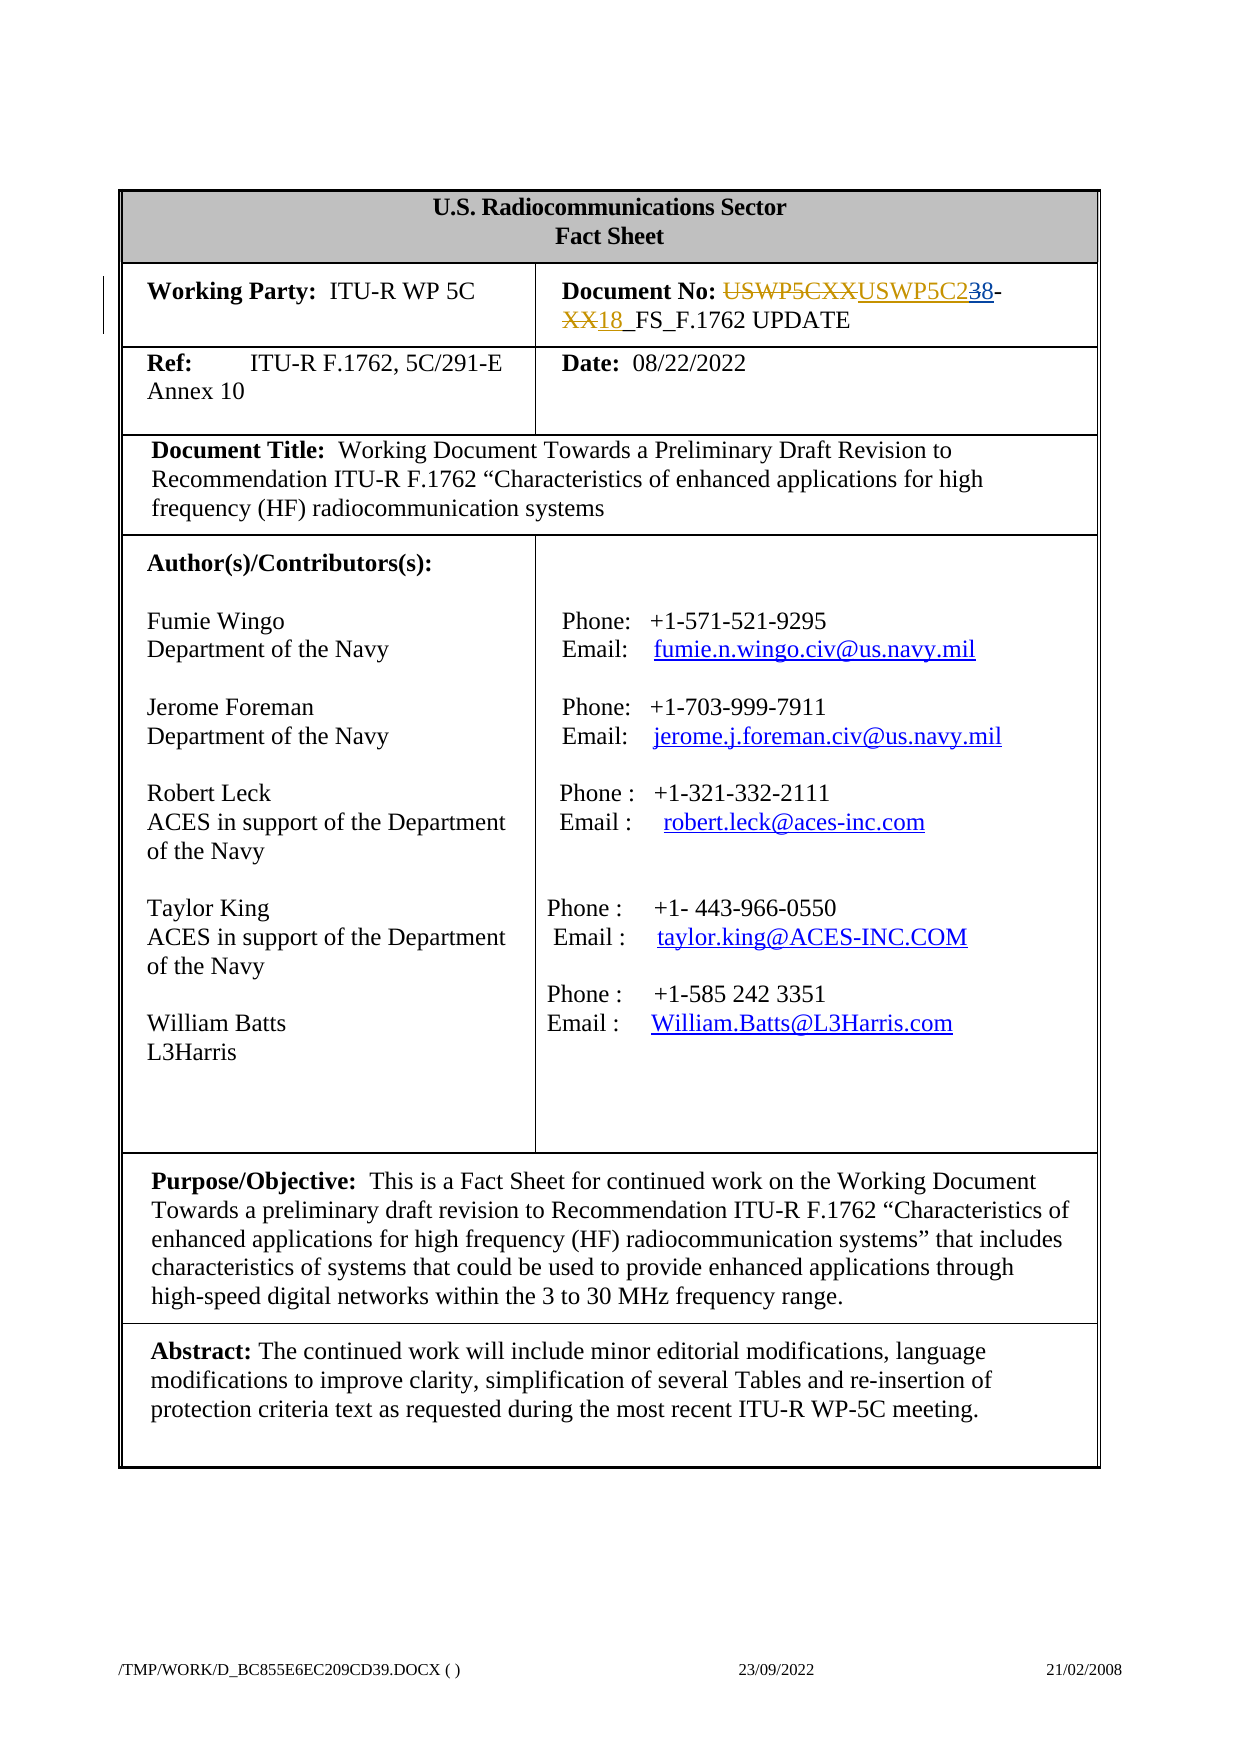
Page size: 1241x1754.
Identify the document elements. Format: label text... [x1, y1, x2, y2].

table_cell Ref: ITU-R F.1762, 5C/291-E Annex 10 [123, 348, 535, 434]
table_cell Purpose/Objective: This is a Fact Sheet for continued work on the Working Document Towards a preliminary draft revision to Recommendation ITU-R F.1762 “Characteristics of enhanced applications for high frequency (HF) radiocommunication systems” that includes characteristics of systems that could be used to provide enhanced applications through high-speed digital networks within the 3 to 30 MHz frequency range. [123, 1154, 1097, 1322]
table_cell Phone: +1-571-521-9295 Email: fumie.n.wingo.civ@us.navy.mil Phone: +1-703-999-7911 Email: jerome.j.foreman.civ@us.navy.mil Phone : +1-321-332-2111 Email : robert.leck@aces-inc.com Phone : +1- 443-966-0550 Email : taylor.king@ACES-INC.COM Phone : +1-585 242 3351 Email : William.Batts@L3Harris.com [536, 536, 1097, 1152]
table_cell Working Party: ITU-R WP 5C [123, 264, 535, 346]
table_cell Document No: -_FS_F.1762 UPDATE [536, 264, 1097, 346]
table_cell Document Title: Working Document Towards a Preliminary Draft Revision to Recommendation ITU-R F.1762 “Characteristics of enhanced applications for high frequency (HF) radiocommunication systems [123, 436, 1097, 534]
table_cell Author(s)/Contributors(s): Fumie Wingo Department of the Navy Jerome Foreman Department of the Navy Robert Leck ACES in support of the Department of the Navy Taylor King ACES in support of the Department of the Navy William Batts L3Harris [123, 536, 535, 1152]
table_cell Date: 08/22/2022 [536, 348, 1097, 434]
table_header U.S. Radiocommunications Sector Fact Sheet [123, 192, 1097, 262]
table_cell Abstract: The continued work will include minor editorial modifications, language modifications to improve clarity, simplification of several Tables and re-insertion of protection criteria text as requested during the most recent ITU-R WP-5C meeting. [123, 1324, 1097, 1466]
